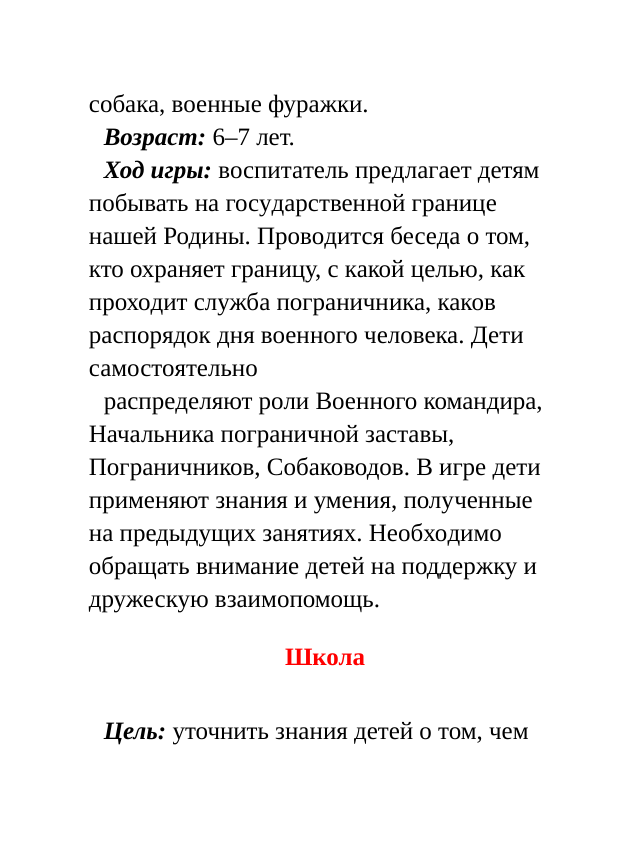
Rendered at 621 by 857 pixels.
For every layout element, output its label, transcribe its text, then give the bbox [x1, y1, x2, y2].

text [89, 89, 546, 117]
text Школа [89, 642, 546, 671]
text Возраст: 6–7 лет. [89, 122, 546, 150]
text Ход игры: воспитатель предлагает детям побывать на государственной границе нашей Родины. Проводится беседа о том, кто охраняет границу, с какой целью, как проходит служба пограничника, каков распорядок дня военного человека. Дети самостоятельно [89, 155, 546, 382]
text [89, 716, 546, 745]
text распределяют роли Военного командира, Начальника пограничной заставы, Пограничников, Собаководов. В игре дети применяют знания и умения, полученные на предыдущих занятиях. Необходимо обращать внимание детей на поддержку и дружескую взаимопомощь. [89, 386, 546, 613]
